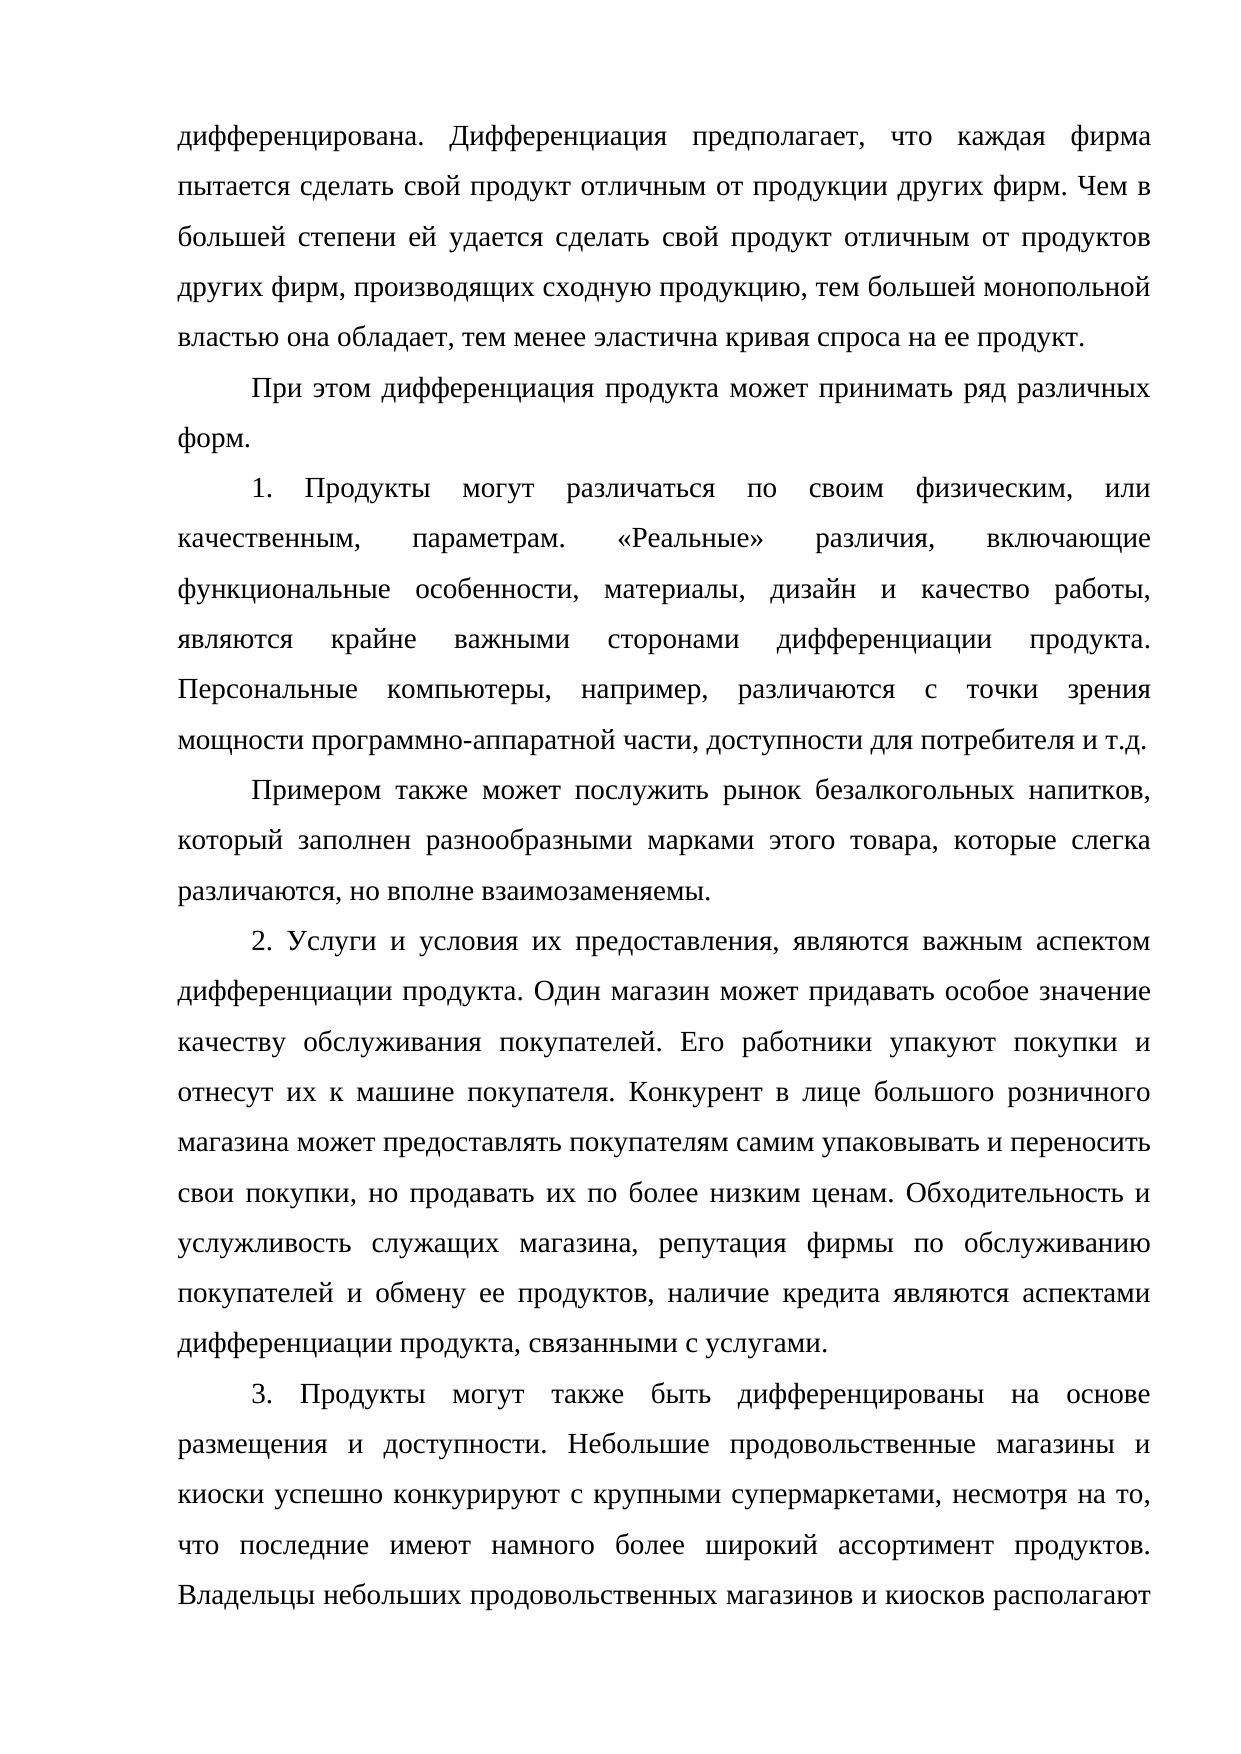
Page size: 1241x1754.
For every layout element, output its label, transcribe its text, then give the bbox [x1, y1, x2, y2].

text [177, 1376, 1152, 1611]
text Примером также может послужить рынок безалкогольных напитков, который заполнен разнообразными марками этого товара, которые слегка различаются, но вполне взаимозаменяемы. [177, 772, 1152, 906]
text 2. Услуги и условия их предоставления, являются важным аспектом дифференциации продукта. Один магазин может придавать особое значение качеству обслуживания покупателей. Его работники упакуют покупки и отнесут их к машине покупателя. Конкурент в лице большого розничного магазина может предоставлять покупателям самим упаковывать и переносить свои покупки, но продавать их по более низким ценам. Обходительность и услужливость служащих магазина, репутация фирмы по обслуживанию покупателей и обмену ее продуктов, наличие кредита являются аспектами дифференциации продукта, связанными с услугами. [177, 923, 1152, 1359]
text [177, 118, 1152, 353]
text При этом дифференциация продукта может принимать ряд различных форм. [177, 370, 1152, 453]
text 1. Продукты могут различаться по своим физическим, или качественным, параметрам. «Реальные» различия, включающие функциональные особенности, материалы, дизайн и качество работы, являются крайне важными сторонами дифференциации продукта. Персональные компьютеры, например, различаются с точки зрения мощности программно-аппаратной части, доступности для потребителя и т.д. [177, 470, 1152, 755]
